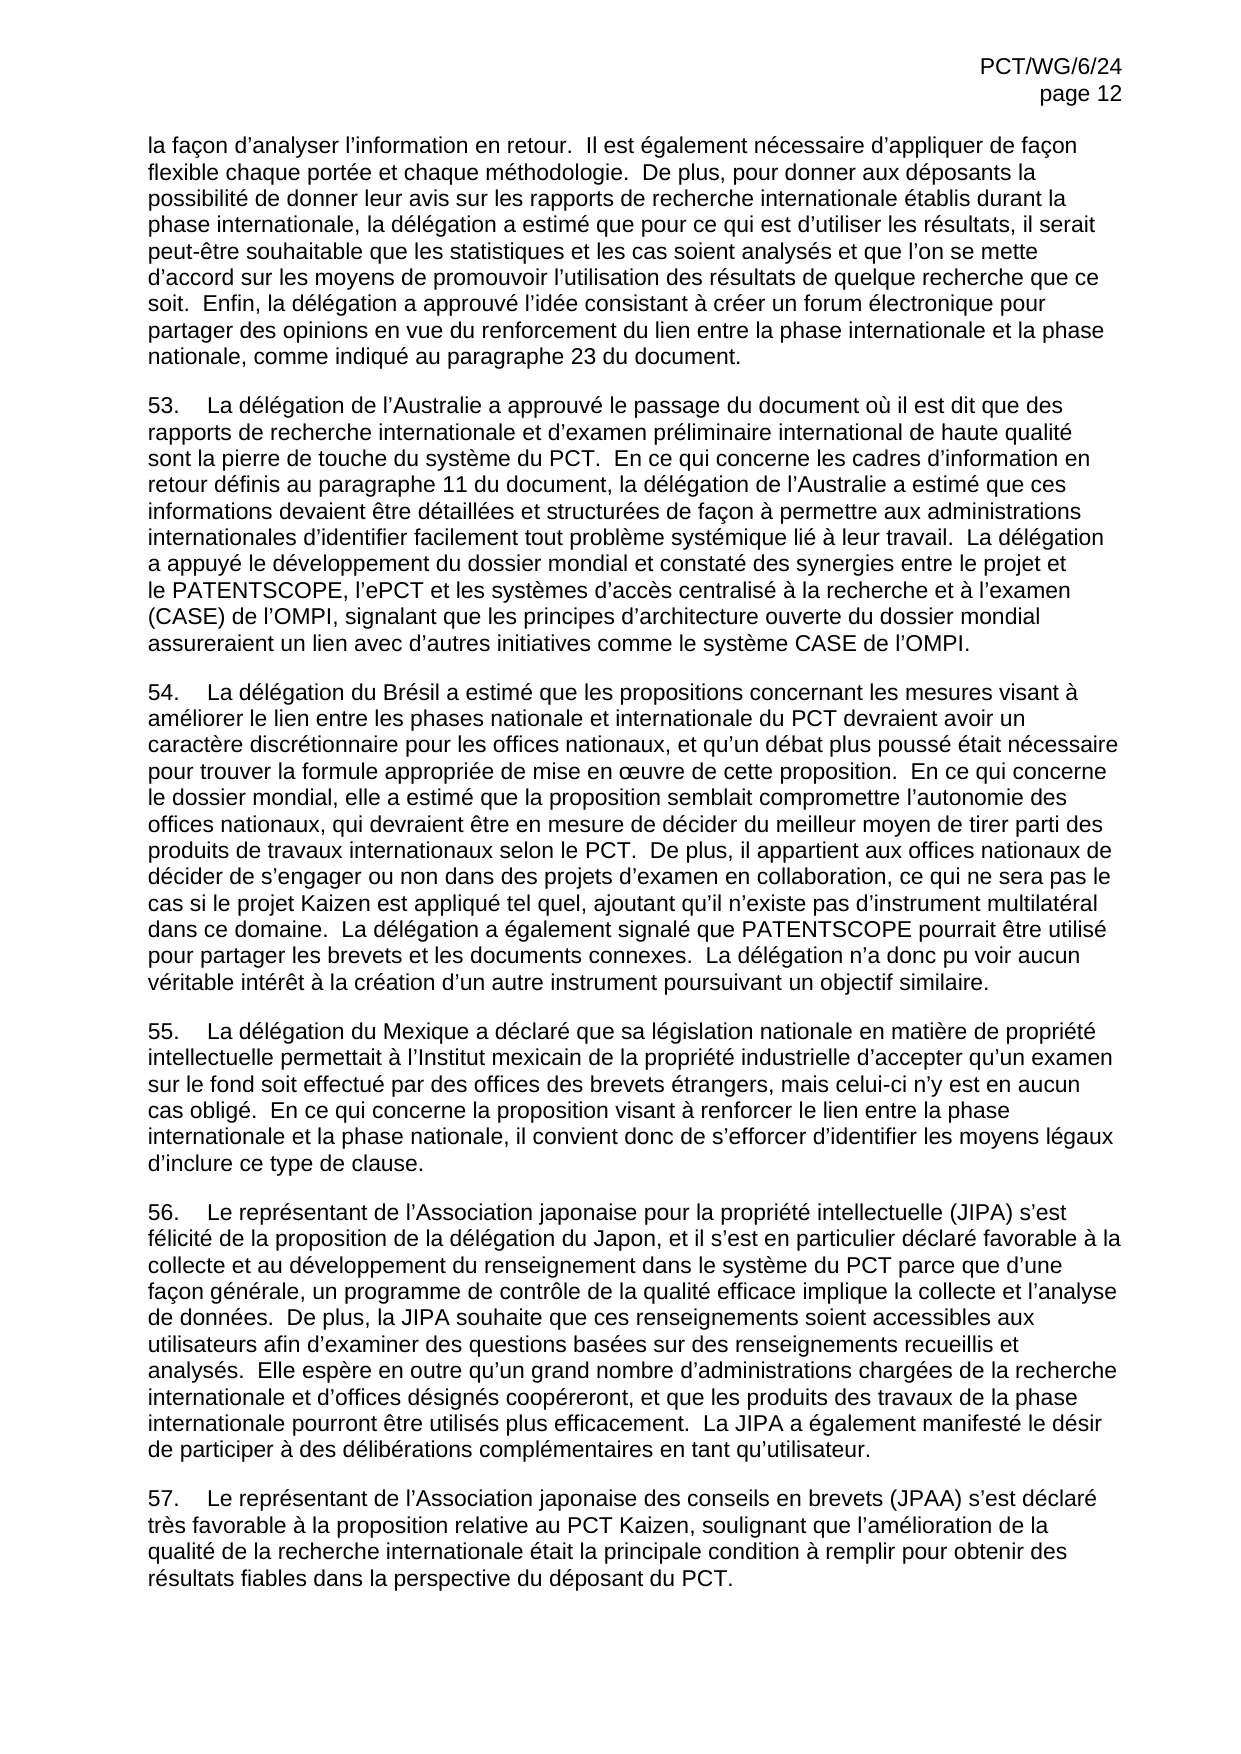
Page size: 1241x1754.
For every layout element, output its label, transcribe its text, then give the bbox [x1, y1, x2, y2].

text Le représentant de l’Association japonaise des conseils en brevets (JPAA) s’est déclaré très favorable à la proposition relative au PCT Kaizen, soulignant que l’amélioration de la qualité de la recherche internationale était la principale condition à remplir pour obtenir des résultats fiables dans la perspective du déposant du PCT. [148, 1485, 1122, 1591]
text La délégation du Mexique a déclaré que sa législation nationale en matière de propriété intellectuelle permettait à l’Institut mexicain de la propriété industrielle d’accepter qu’un examen sur le fond soit effectué par des offices des brevets étrangers, mais celui-ci n’y est en aucun cas obligé. En ce qui concerne la proposition visant à renforcer le lien entre la phase internationale et la phase nationale, il convient donc de s’efforcer d’identifier les moyens légaux d’inclure ce type de clause. [148, 1018, 1122, 1176]
text La délégation de l’Australie a approuvé le passage du document où il est dit que des rapports de recherche internationale et d’examen préliminaire international de haute qualité sont la pierre de touche du système du PCT. En ce qui concerne les cadres d’information en retour définis au paragraphe 11 du document, la délégation de l’Australie a estimé que ces informations devaient être détaillées et structurées de façon à permettre aux administrations internationales d’identifier facilement tout problème systémique lié à leur travail. La délégation a appuyé le développement du dossier mondial et constaté des synergies entre le projet et le PATENTSCOPE, l’ePCT et les systèmes d’accès centralisé à la recherche et à l’examen (CASE) de l’OMPI, signalant que les principes d’architecture ouverte du dossier mondial assureraient un lien avec d’autres initiatives comme le système CASE de l’OMPI. [148, 392, 1122, 656]
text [148, 132, 1122, 369]
text La délégation du Brésil a estimé que les propositions concernant les mesures visant à améliorer le lien entre les phases nationale et internationale du PCT devraient avoir un caractère discrétionnaire pour les offices nationaux, et qu’un débat plus poussé était nécessaire pour trouver la formule appropriée de mise en œuvre de cette proposition. En ce qui concerne le dossier mondial, elle a estimé que la proposition semblait compromettre l’autonomie des offices nationaux, qui devraient être en mesure de décider du meilleur moyen de tirer parti des produits de travaux internationaux selon le PCT. De plus, il appartient aux offices nationaux de décider de s’engager ou non dans des projets d’examen en collaboration, ce qui ne sera pas le cas si le projet Kaizen est appliqué tel quel, ajoutant qu’il n’existe pas d’instrument multilatéral dans ce domaine. La délégation a également signalé que PATENTSCOPE pourrait être utilisé pour partager les brevets et les documents connexes. La délégation n’a donc pu voir aucun véritable intérêt à la création d’un autre instrument poursuivant un objectif similaire. [148, 679, 1122, 995]
text Le représentant de l’Association japonaise pour la propriété intellectuelle (JIPA) s’est félicité de la proposition de la délégation du Japon, et il s’est en particulier déclaré favorable à la collecte et au développement du renseignement dans le système du PCT parce que d’une façon générale, un programme de contrôle de la qualité efficace implique la collecte et l’analyse de données. De plus, la JIPA souhaite que ces renseignements soient accessibles aux utilisateurs afin d’examiner des questions basées sur des renseignements recueillis et analysés. Elle espère en outre qu’un grand nombre d’administrations chargées de la recherche internationale et d’offices désignés coopéreront, et que les produits des travaux de la phase internationale pourront être utilisés plus efficacement. La JIPA a également manifesté le désir de participer à des délibérations complémentaires en tant qu’utilisateur. [148, 1199, 1122, 1462]
